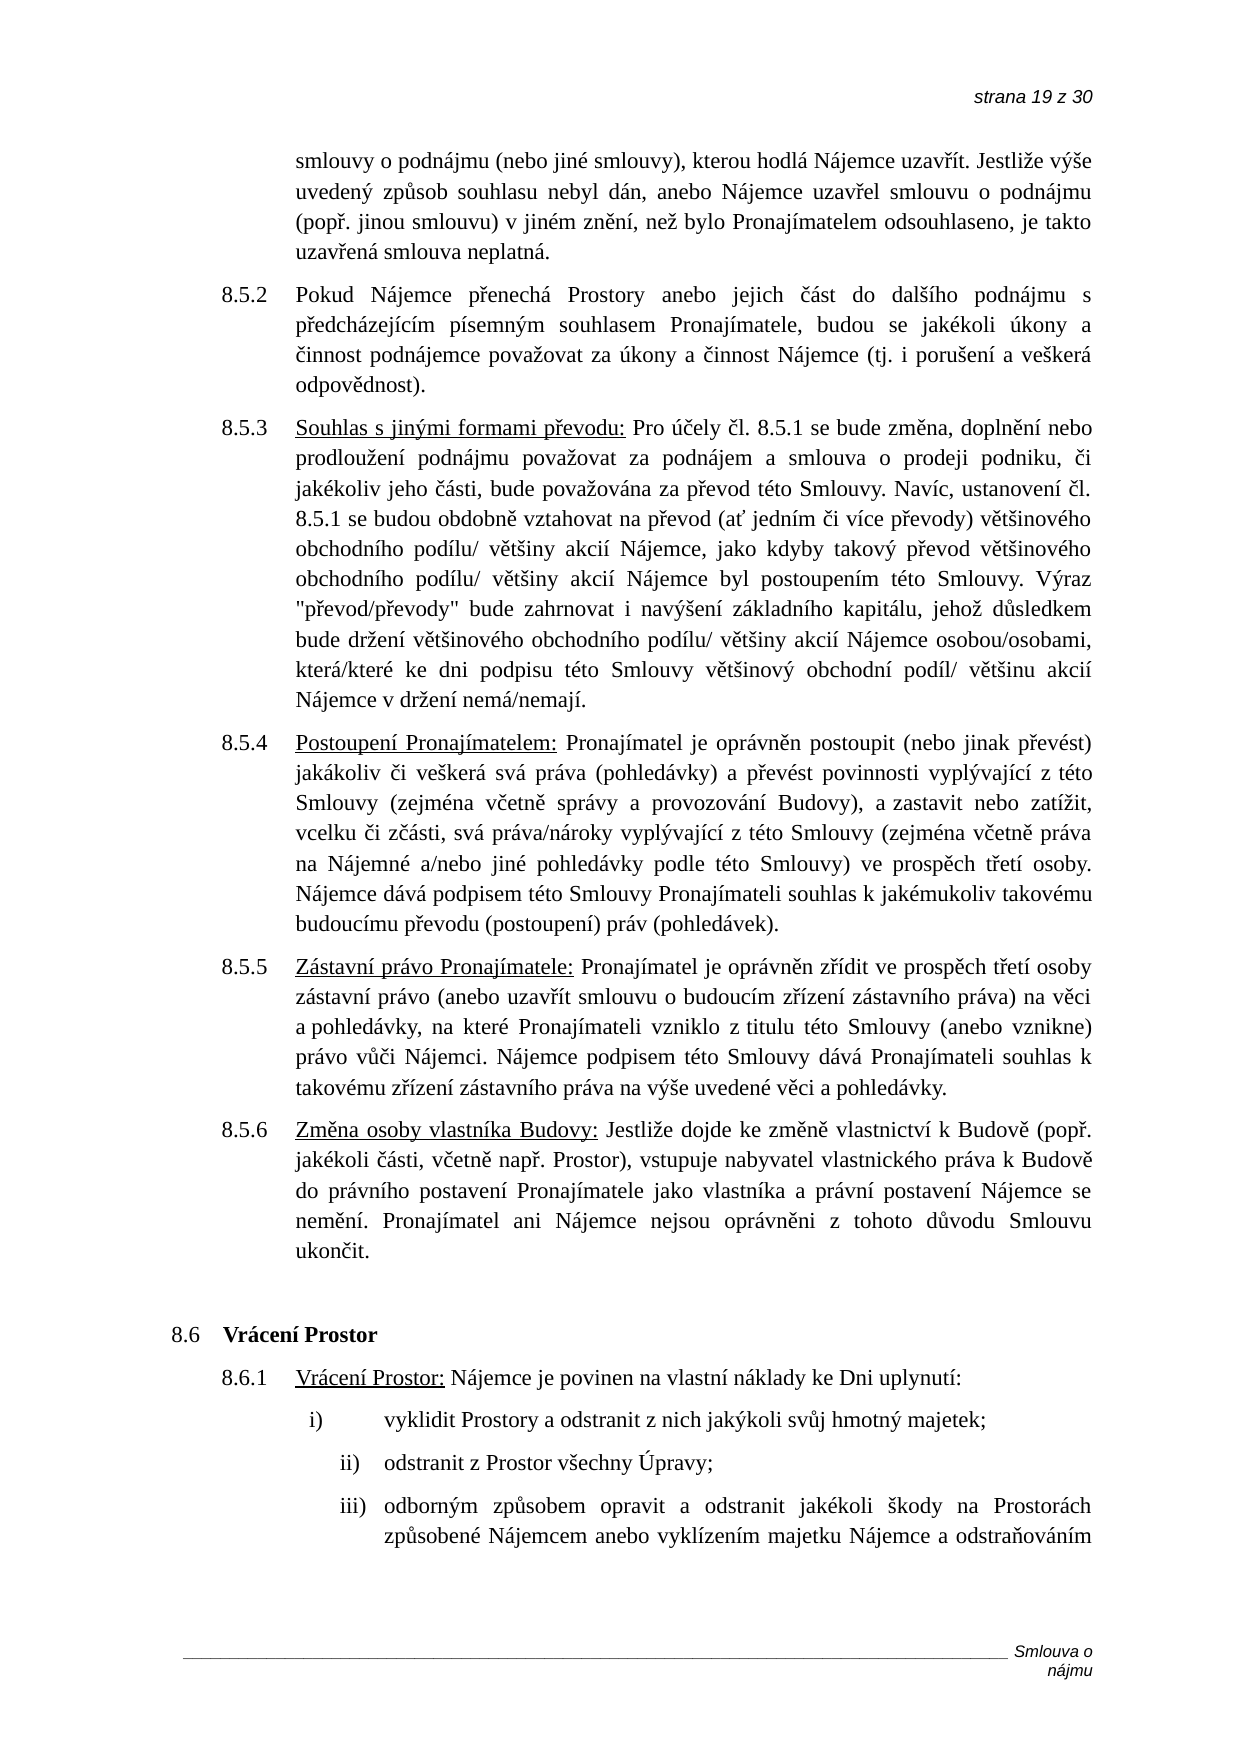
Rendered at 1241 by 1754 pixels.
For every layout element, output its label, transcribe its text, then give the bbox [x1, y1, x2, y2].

subtitle Vrácení Prostor [171, 1321, 1093, 1347]
subtitle Zástavní právo Pronajímatele: Pronajímatel je oprávněn zřídit ve prospěch třetí osoby zástavní právo (anebo uzavřít smlouvu o budoucím zřízení zástavního práva) na věci a pohledávky, na které Pronajímateli vzniklo z titulu této Smlouvy (anebo vznikne) právo vůči Nájemci. Nájemce podpisem této Smlouvy dává Pronajímateli souhlas k takovému zřízení zástavního práva na výše uvedené věci a pohledávky. [221, 953, 1093, 1100]
subtitle Změna osoby vlastníka Budovy: Jestliže dojde ke změně vlastnictví k Budově (popř. jakékoli části, včetně např. Prostor), vstupuje nabyvatel vlastnického práva k Budově do právního postavení Pronajímatele jako vlastníka a právní postavení Nájemce se nemění. Pronajímatel ani Nájemce nejsou oprávněni z tohoto důvodu Smlouvu ukončit. [221, 1116, 1093, 1263]
subtitle Vrácení Prostor: Nájemce je povinen na vlastní náklady ke Dni uplynutí: [221, 1363, 1093, 1390]
subtitle Postoupení Pronajímatelem: Pronajímatel je oprávněn postoupit (nebo jinak převést) jakákoliv či veškerá svá práva (pohledávky) a převést povinnosti vyplývající z této Smlouvy (zejména včetně správy a provozování Budovy), a zastavit nebo zatížit, vcelku či zčásti, svá práva/nároky vyplývající z této Smlouvy (zejména včetně práva na Nájemné a/nebo jiné pohledávky podle této Smlouvy) ve prospěch třetí osoby. Nájemce dává podpisem této Smlouvy Pronajímateli souhlas k jakémukoliv takovému budoucímu převodu (postoupení) práv (pohledávek). [221, 729, 1093, 936]
subtitle odstranit z Prostor všechny Úpravy; [339, 1449, 1093, 1475]
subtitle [221, 148, 1093, 264]
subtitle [339, 1492, 1093, 1548]
subtitle Souhlas s jinými formami převodu: Pro účely čl. 8.5.1 se bude změna, doplnění nebo prodloužení podnájmu považovat za podnájem a smlouva o prodeji podniku, či jakékoliv jeho části, bude považována za převod této Smlouvy. Navíc, ustanovení čl. 8.5.1 se budou obdobně vztahovat na převod (ať jedním či více převody) většinového obchodního podílu/ většiny akcií Nájemce, jako kdyby takový převod většinového obchodního podílu/ většiny akcií Nájemce byl postoupením této Smlouvy. Výraz "převod/převody" bude zahrnovat i navýšení základního kapitálu, jehož důsledkem bude držení většinového obchodního podílu/ většiny akcií Nájemce osobou/osobami, která/které ke dni podpisu této Smlouvy většinový obchodní podíl/ většinu akcií Nájemce v držení nemá/nemají. [221, 414, 1093, 712]
subtitle vyklidit Prostory a odstranit z nich jakýkoli svůj hmotný majetek; [309, 1406, 1093, 1433]
subtitle Pokud Nájemce přenechá Prostory anebo jejich část do dalšího podnájmu s předcházejícím písemným souhlasem Pronajímatele, budou se jakékoli úkony a činnost podnájemce považovat za úkony a činnost Nájemce (tj. i porušení a veškerá odpovědnost). [221, 281, 1093, 398]
